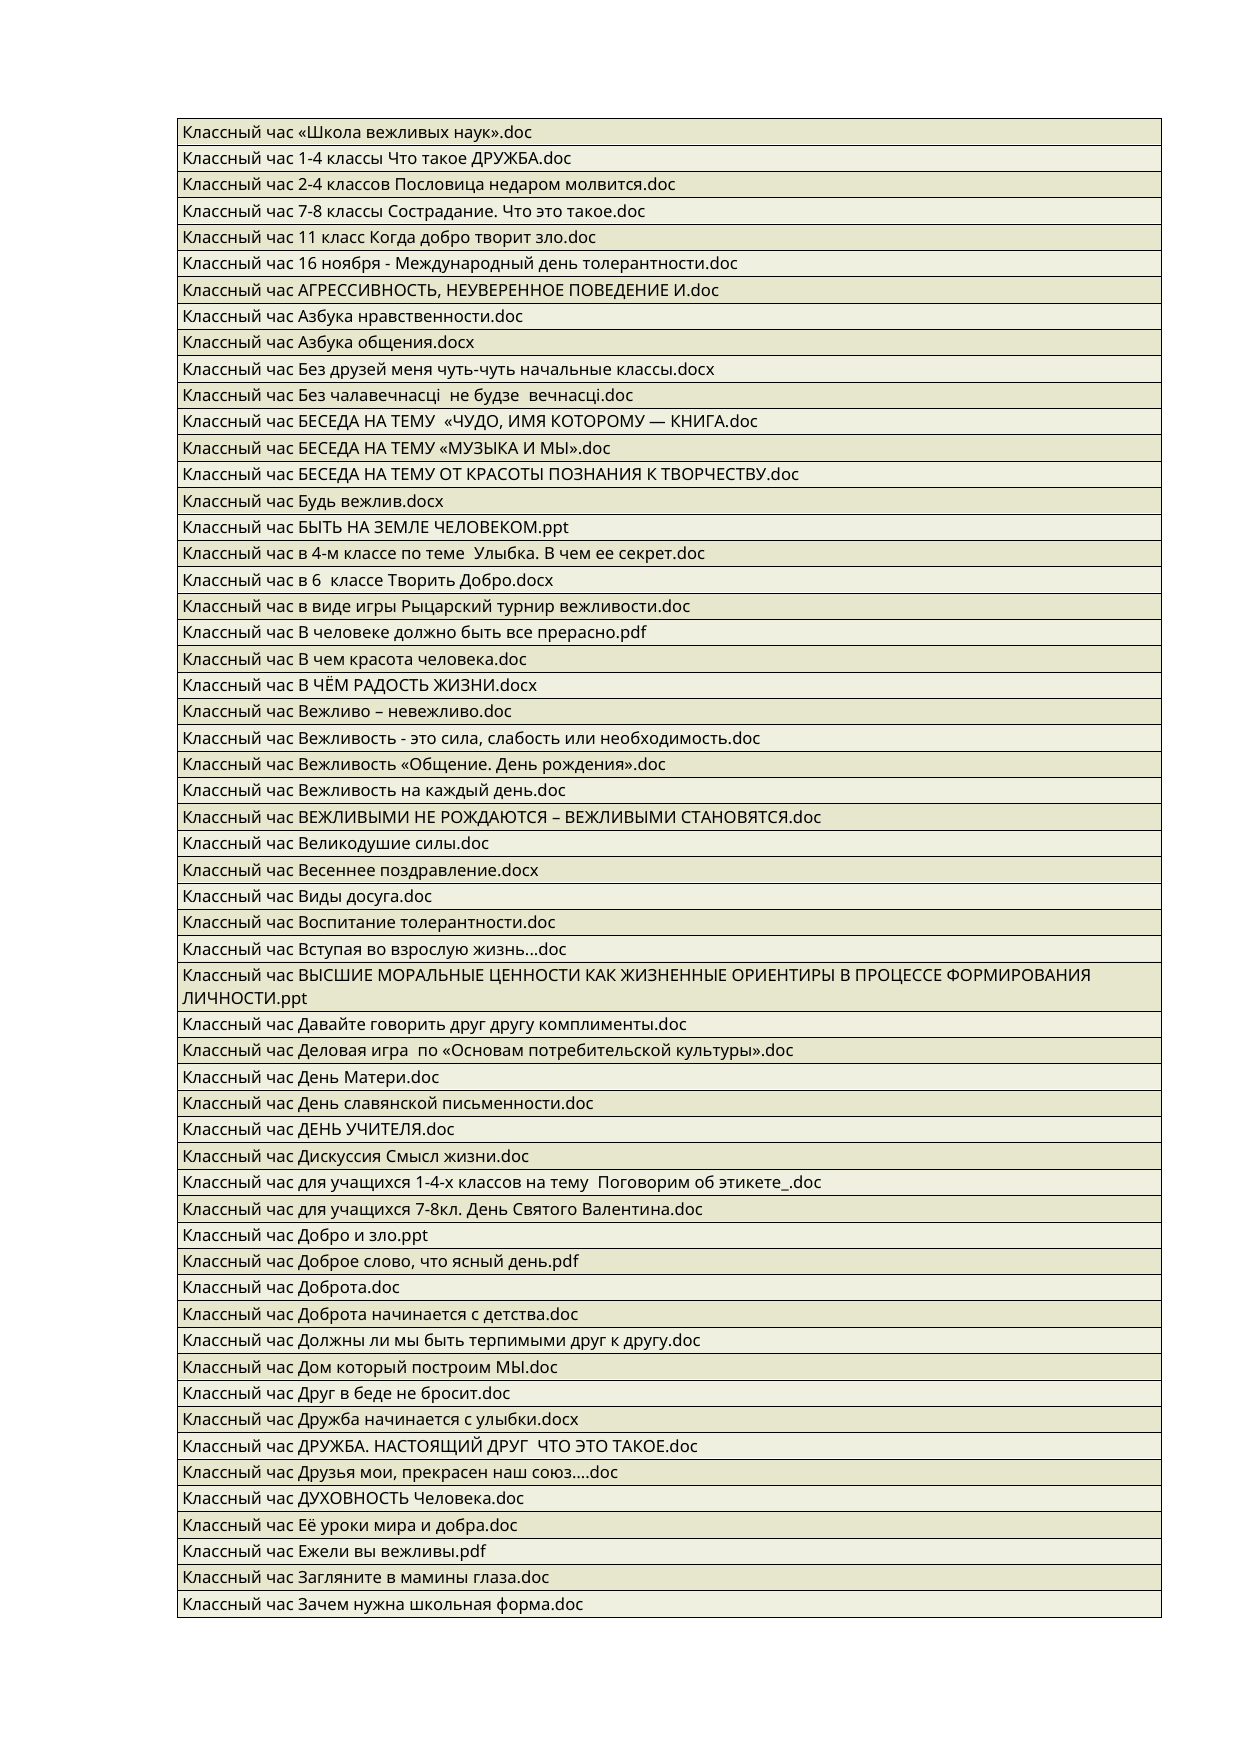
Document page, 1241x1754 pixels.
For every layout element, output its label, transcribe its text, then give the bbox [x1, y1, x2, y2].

table_cell Классный час Вступая во взрослую жизнь...doc [178, 936, 1161, 961]
table_cell Классный час ДРУЖБА. НАСТОЯЩИЙ ДРУГ ЧТО ЭТО ТАКОЕ.doc [178, 1433, 1161, 1458]
table_cell Классный час БЫТЬ НА ЗЕМЛЕ ЧЕЛОВЕКОМ.ppt [178, 515, 1161, 540]
table_cell Классный час Виды досуга.doc [178, 884, 1161, 909]
table_cell Классный час Вежливость «Общение. День рождения».doc [178, 752, 1161, 777]
table_cell Классный час БЕСЕДА НА ТЕМУ «МУЗЫКА И МЫ».doc [178, 435, 1161, 461]
table_cell Классный час Деловая игра по «Основам потребительской культуры».doc [178, 1038, 1161, 1063]
table_cell Классный час Её уроки мира и добра.doc [178, 1512, 1161, 1538]
table_cell Классный час Вежливо – невежливо.doc [178, 699, 1161, 724]
table_cell Классный час 7-8 классы Сострадание. Что это такое.doc [178, 198, 1161, 223]
table_cell Классный час 11 класс Когда добро творит зло.doc [178, 225, 1161, 250]
table_cell Классный час В человеке должно быть все прерасно.pdf [178, 620, 1161, 645]
table_cell Классный час День славянской письменности.doc [178, 1091, 1161, 1116]
table_cell Классный час для учащихся 1-4-х классов на тему Поговорим об этикете_.doc [178, 1170, 1161, 1195]
table_cell Классный час ДЕНЬ УЧИТЕЛЯ.doc [178, 1117, 1161, 1142]
table_cell Классный час Воспитание толерантности.doc [178, 910, 1161, 935]
table_cell Классный час Азбука общения.docx [178, 330, 1161, 355]
table_cell Классный час Великодушие силы.doc [178, 831, 1161, 856]
table_cell Классный час ВЫСШИЕ МОРАЛЬНЫЕ ЦЕННОСТИ КАК ЖИЗНЕННЫЕ ОРИЕНТИРЫ В ПРОЦЕССЕ ФОРМИРОВАНИЯ ЛИЧНОСТИ.ppt [178, 963, 1161, 1011]
table_cell Классный час Дискуссия Смысл жизни.doc [178, 1143, 1161, 1169]
table_cell Классный час в 6 классе Творить Добро.docx [178, 567, 1161, 592]
table_cell Классный час ДУХОВНОСТЬ Человека.doc [178, 1486, 1161, 1511]
table_cell Классный час Друг в беде не бросит.doc [178, 1381, 1161, 1406]
table_cell Классный час 2-4 классов Пословица недаром молвится.doc [178, 172, 1161, 197]
table_cell Классный час Будь вежлив.docx [178, 488, 1161, 513]
table_cell Классный час АГРЕССИВНОСТЬ, НЕУВЕРЕННОЕ ПОВЕДЕНИЕ И.doc [178, 277, 1161, 303]
table_cell Классный час День Матери.doc [178, 1064, 1161, 1089]
table_cell Классный час «Школа вежливых наук».doc [178, 119, 1161, 144]
table_cell Классный час БЕСЕДА НА ТЕМУ ОТ КРАСОТЫ ПОЗНАНИЯ К ТВОРЧЕСТВУ.doc [178, 462, 1161, 487]
table_cell Классный час Загляните в мамины глаза.doc [178, 1565, 1161, 1590]
table_cell Классный час Должны ли мы быть терпимыми друг к другу.doc [178, 1328, 1161, 1353]
table_cell Классный час Давайте говорить друг другу комплименты.doc [178, 1012, 1161, 1037]
table_cell Классный час Доброта начинается с детства.doc [178, 1301, 1161, 1327]
table_cell Классный час для учащихся 7-8кл. День Святого Валентина.doc [178, 1196, 1161, 1221]
table_cell Классный час В ЧЁМ РАДОСТЬ ЖИЗНИ.docx [178, 673, 1161, 698]
table_cell Классный час в виде игры Рыцарский турнир вежливости.doc [178, 594, 1161, 619]
table_cell Классный час Дружба начинается с улыбки.docx [178, 1407, 1161, 1432]
table_cell Классный час Добро и зло.ppt [178, 1223, 1161, 1248]
table_cell Классный час Доброта.doc [178, 1275, 1161, 1300]
table_cell Классный час Вежливость на каждый день.doc [178, 778, 1161, 803]
table_cell Классный час Друзья мои, прекрасен наш союз….doc [178, 1460, 1161, 1485]
table_cell Классный час Доброе слово, что ясный день.pdf [178, 1249, 1161, 1274]
table_cell Классный час Ежели вы вежливы.pdf [178, 1539, 1161, 1564]
table_cell Классный час 16 ноября - Международный день толерантности.doc [178, 251, 1161, 276]
table_cell Классный час БЕСЕДА НА ТЕМУ «ЧУДО, ИМЯ КОТОРОМУ — КНИГА.doc [178, 409, 1161, 434]
table_cell Классный час ВЕЖЛИВЫМИ НЕ РОЖДАЮТСЯ – ВЕЖЛИВЫМИ СТАНОВЯТСЯ.doc [178, 804, 1161, 830]
table_cell Классный час 1-4 классы Что такое ДРУЖБА.doc [178, 146, 1161, 171]
table_cell Классный час Зачем нужна школьная форма.doc [178, 1591, 1161, 1617]
table_cell Классный час Весеннее поздравление.docx [178, 857, 1161, 882]
table_cell Классный час Без чалавечнасці не будзе вечнасці.doc [178, 383, 1161, 408]
table_cell Классный час Вежливость - это сила, слабость или необходимость.doc [178, 725, 1161, 751]
table_cell Классный час в 4-м классе по теме Улыбка. В чем ее секрет.doc [178, 541, 1161, 566]
table_cell Классный час Без друзей меня чуть-чуть начальные классы.docx [178, 356, 1161, 382]
table_cell Классный час Дом который построим МЫ.doc [178, 1354, 1161, 1379]
table_cell Классный час В чем красота человека.doc [178, 646, 1161, 672]
table_cell Классный час Азбука нравственности.doc [178, 304, 1161, 329]
